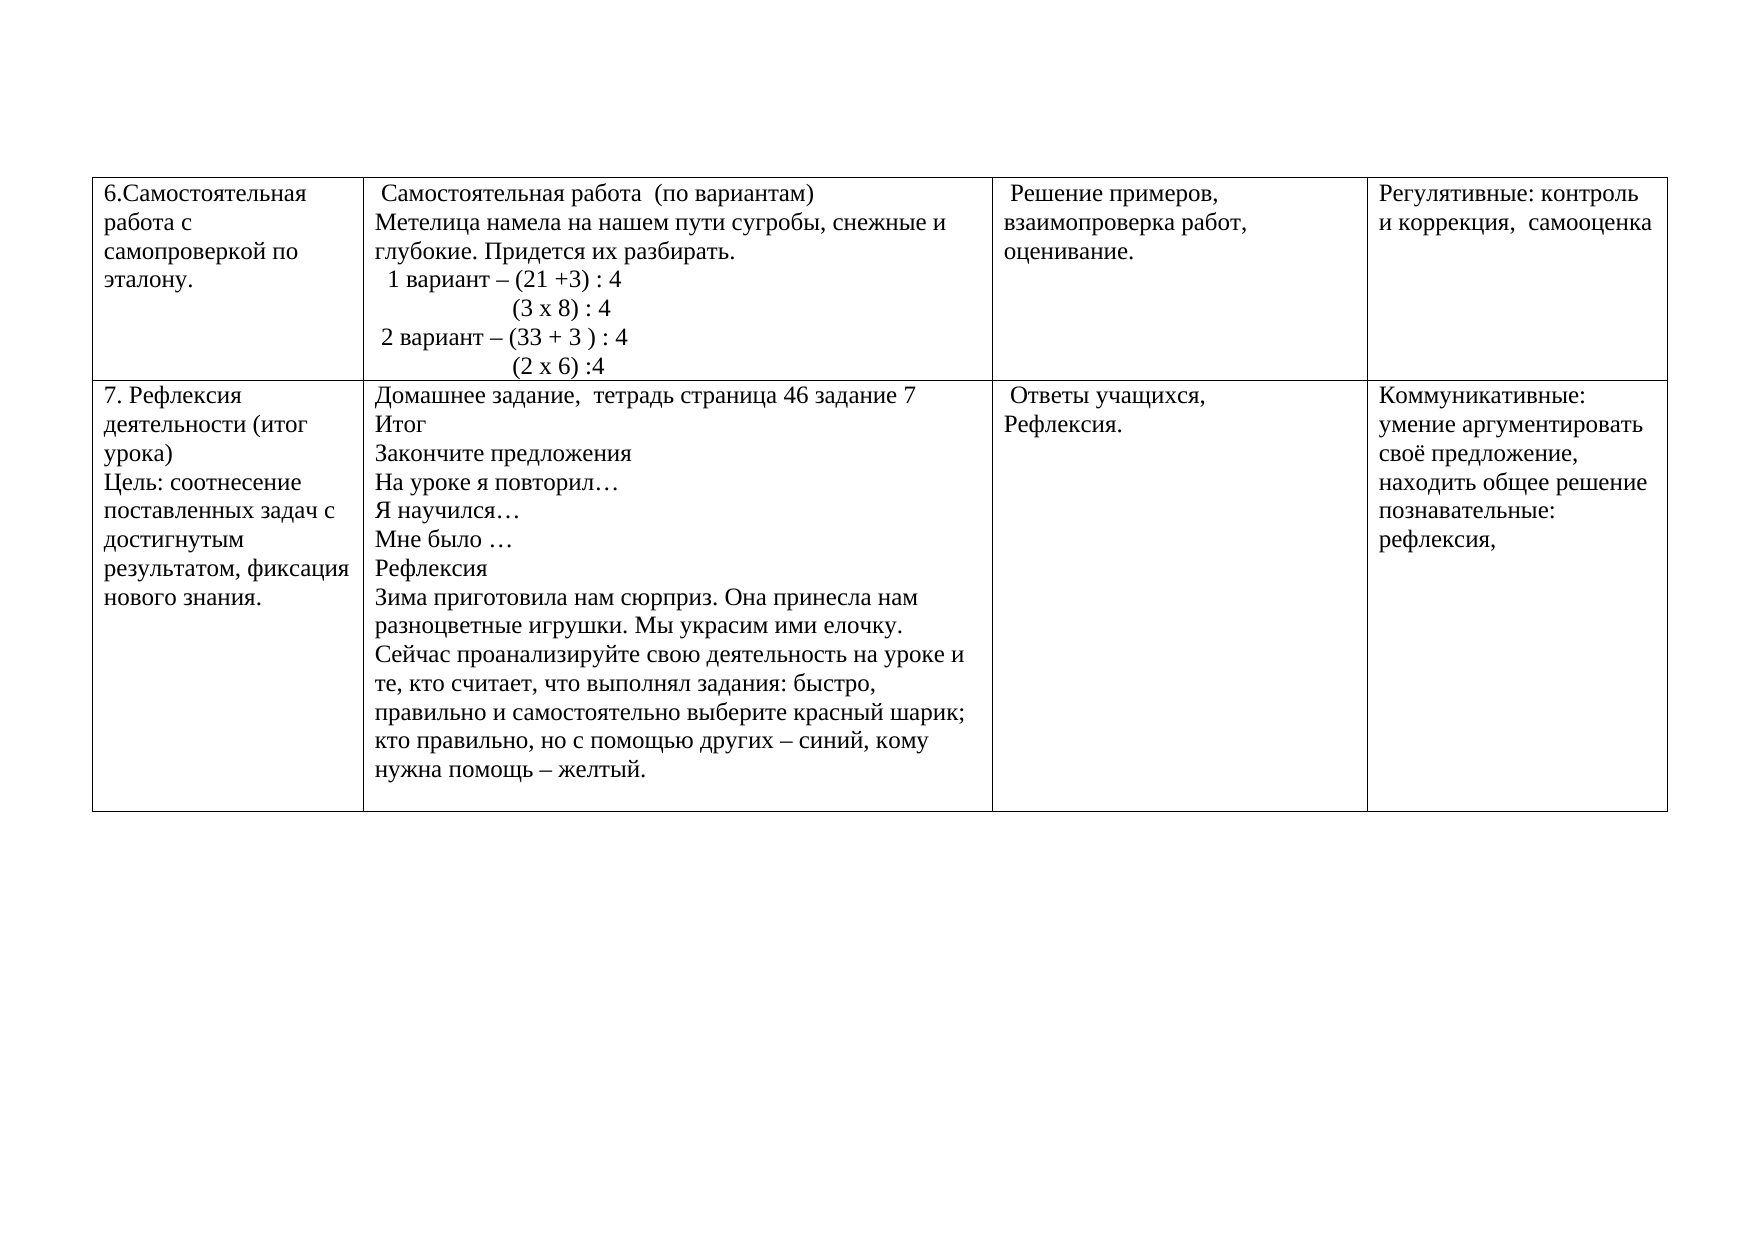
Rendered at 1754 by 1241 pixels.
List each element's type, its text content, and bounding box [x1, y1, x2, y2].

table_cell Домашнее задание, тетрадь страница 46 задание 7 Итог Закончите предложения На уроке я повторил… Я научился… Мне было … Рефлексия Зима приготовила нам сюрприз. Она принесла нам разноцветные игрушки. Мы украсим ими елочку. Сейчас проанализируйте свою деятельность на уроке и те, кто считает, что выполнял задания: быстро, правильно и самостоятельно выберите красный шарик; кто правильно, но с помощью других – синий, кому нужна помощь – желтый. [364, 381, 992, 811]
table_cell Регулятивные: контроль и коррекция, самооценка [1368, 178, 1667, 379]
table_cell 7. Рефлексия деятельности (итог урока) Цель: соотнесение поставленных задач с достигнутым результатом, фиксация нового знания. [93, 381, 363, 811]
table_cell Самостоятельная работа (по вариантам) Метелица намела на нашем пути сугробы, снежные и глубокие. Придется их разбирать. 1 вариант – (21 +3) : 4 (3 х 8) : 4 2 вариант – (33 + 3 ) : 4 (2 х 6) :4 [364, 178, 992, 379]
table_cell 6.Самостоятельная работа с самопроверкой по эталону. [93, 178, 363, 379]
table_cell Решение примеров, взаимопроверка работ, оценивание. [993, 178, 1367, 379]
table_cell Коммуникативные: умение аргументировать своё предложение, находить общее решение познавательные: рефлексия, [1368, 381, 1667, 811]
table_cell Ответы учащихся, Рефлексия. [993, 381, 1367, 811]
